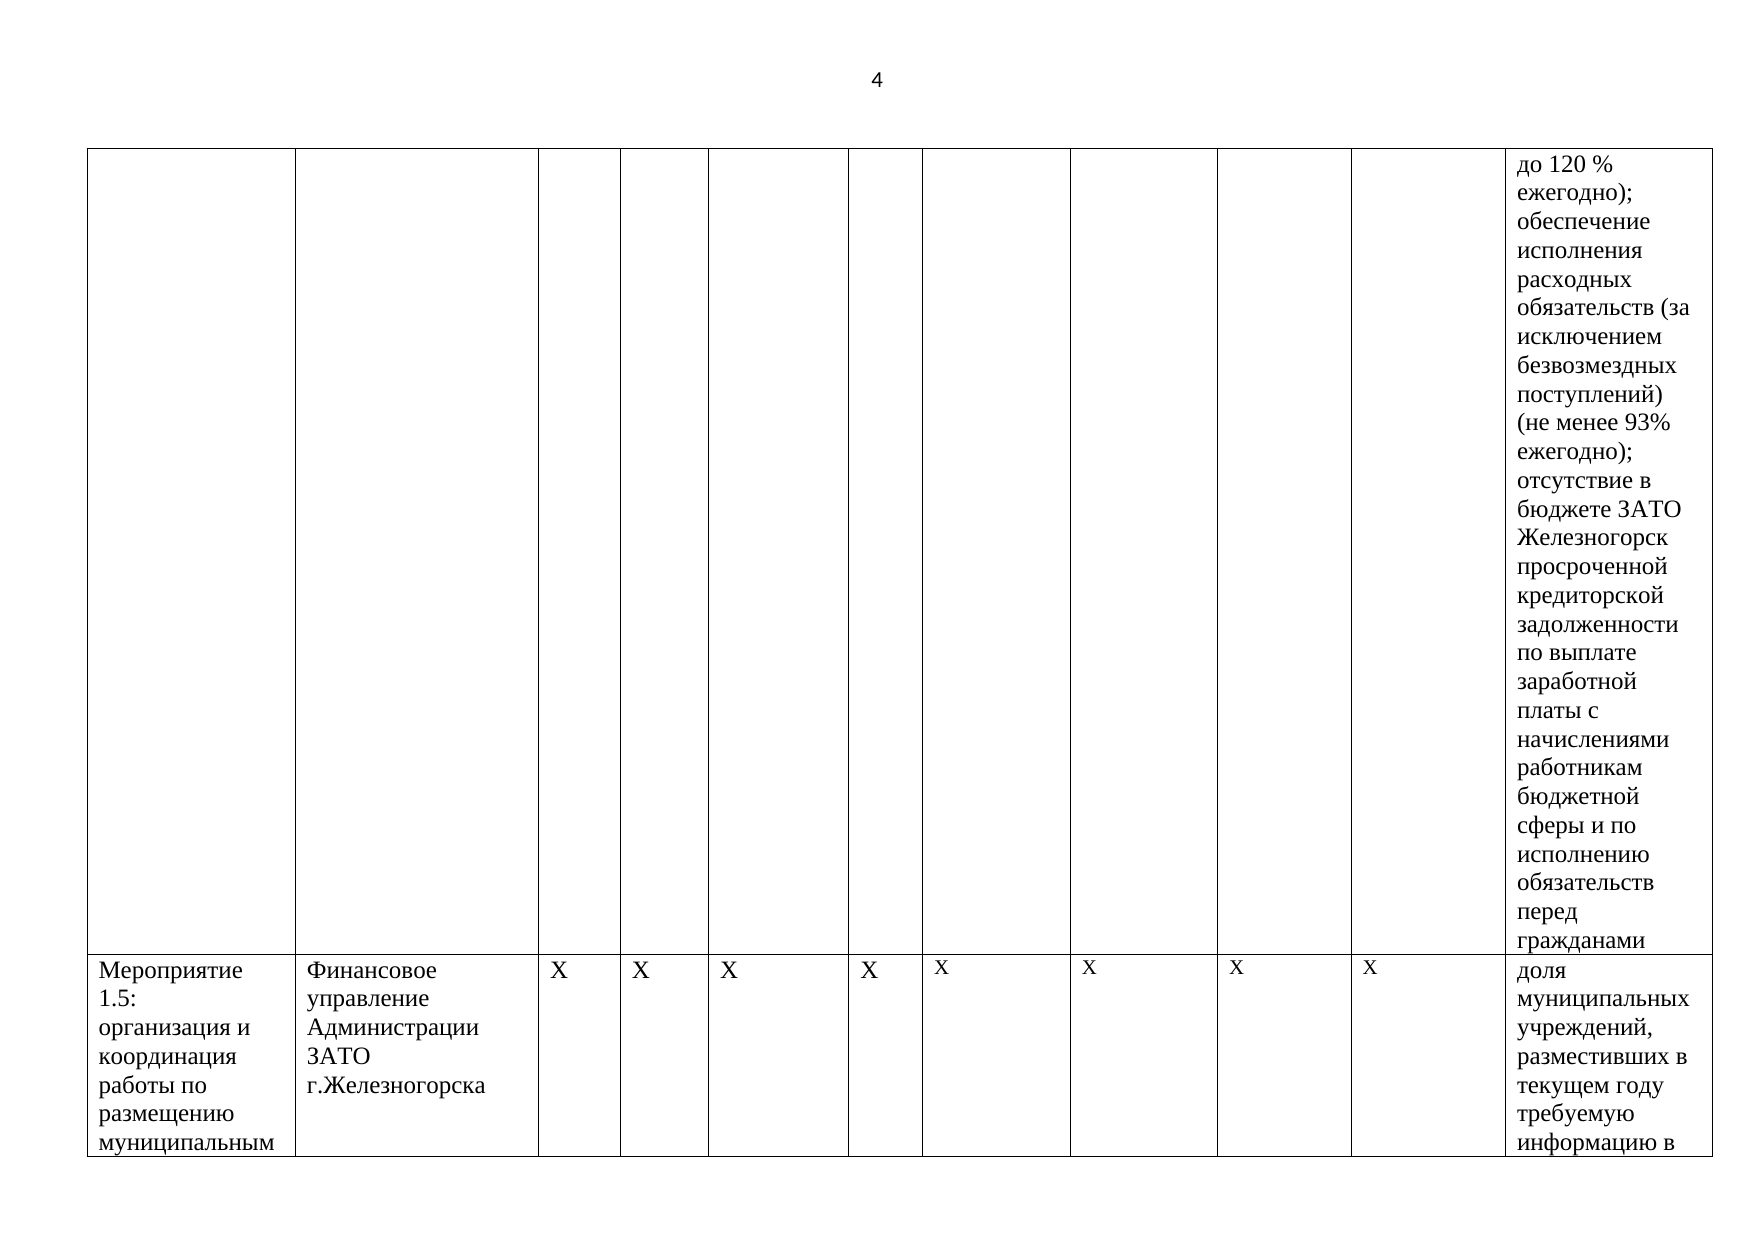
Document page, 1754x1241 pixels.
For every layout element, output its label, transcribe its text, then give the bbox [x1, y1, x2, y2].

table_cell Х [849, 149, 922, 954]
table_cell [1506, 955, 1712, 1156]
table_cell Х [539, 149, 620, 954]
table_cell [1506, 149, 1712, 954]
table_cell Х [1071, 955, 1217, 1156]
table_cell Х [1071, 149, 1217, 954]
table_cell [296, 955, 538, 1156]
table_cell Х [1352, 149, 1505, 954]
table_cell Х [621, 955, 708, 1156]
table_cell Х [1352, 955, 1505, 1156]
table_cell Х [709, 149, 848, 954]
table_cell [88, 955, 295, 1156]
table_cell Х [849, 955, 922, 1156]
table_cell Х [1218, 955, 1351, 1156]
table_cell Х [1218, 149, 1351, 954]
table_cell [296, 149, 538, 954]
table_cell Х [709, 955, 848, 1156]
table_cell Х [923, 955, 1070, 1156]
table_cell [88, 149, 295, 954]
table_cell Х [923, 149, 1070, 954]
table_cell Х [621, 149, 708, 954]
table_cell Х [539, 955, 620, 1156]
